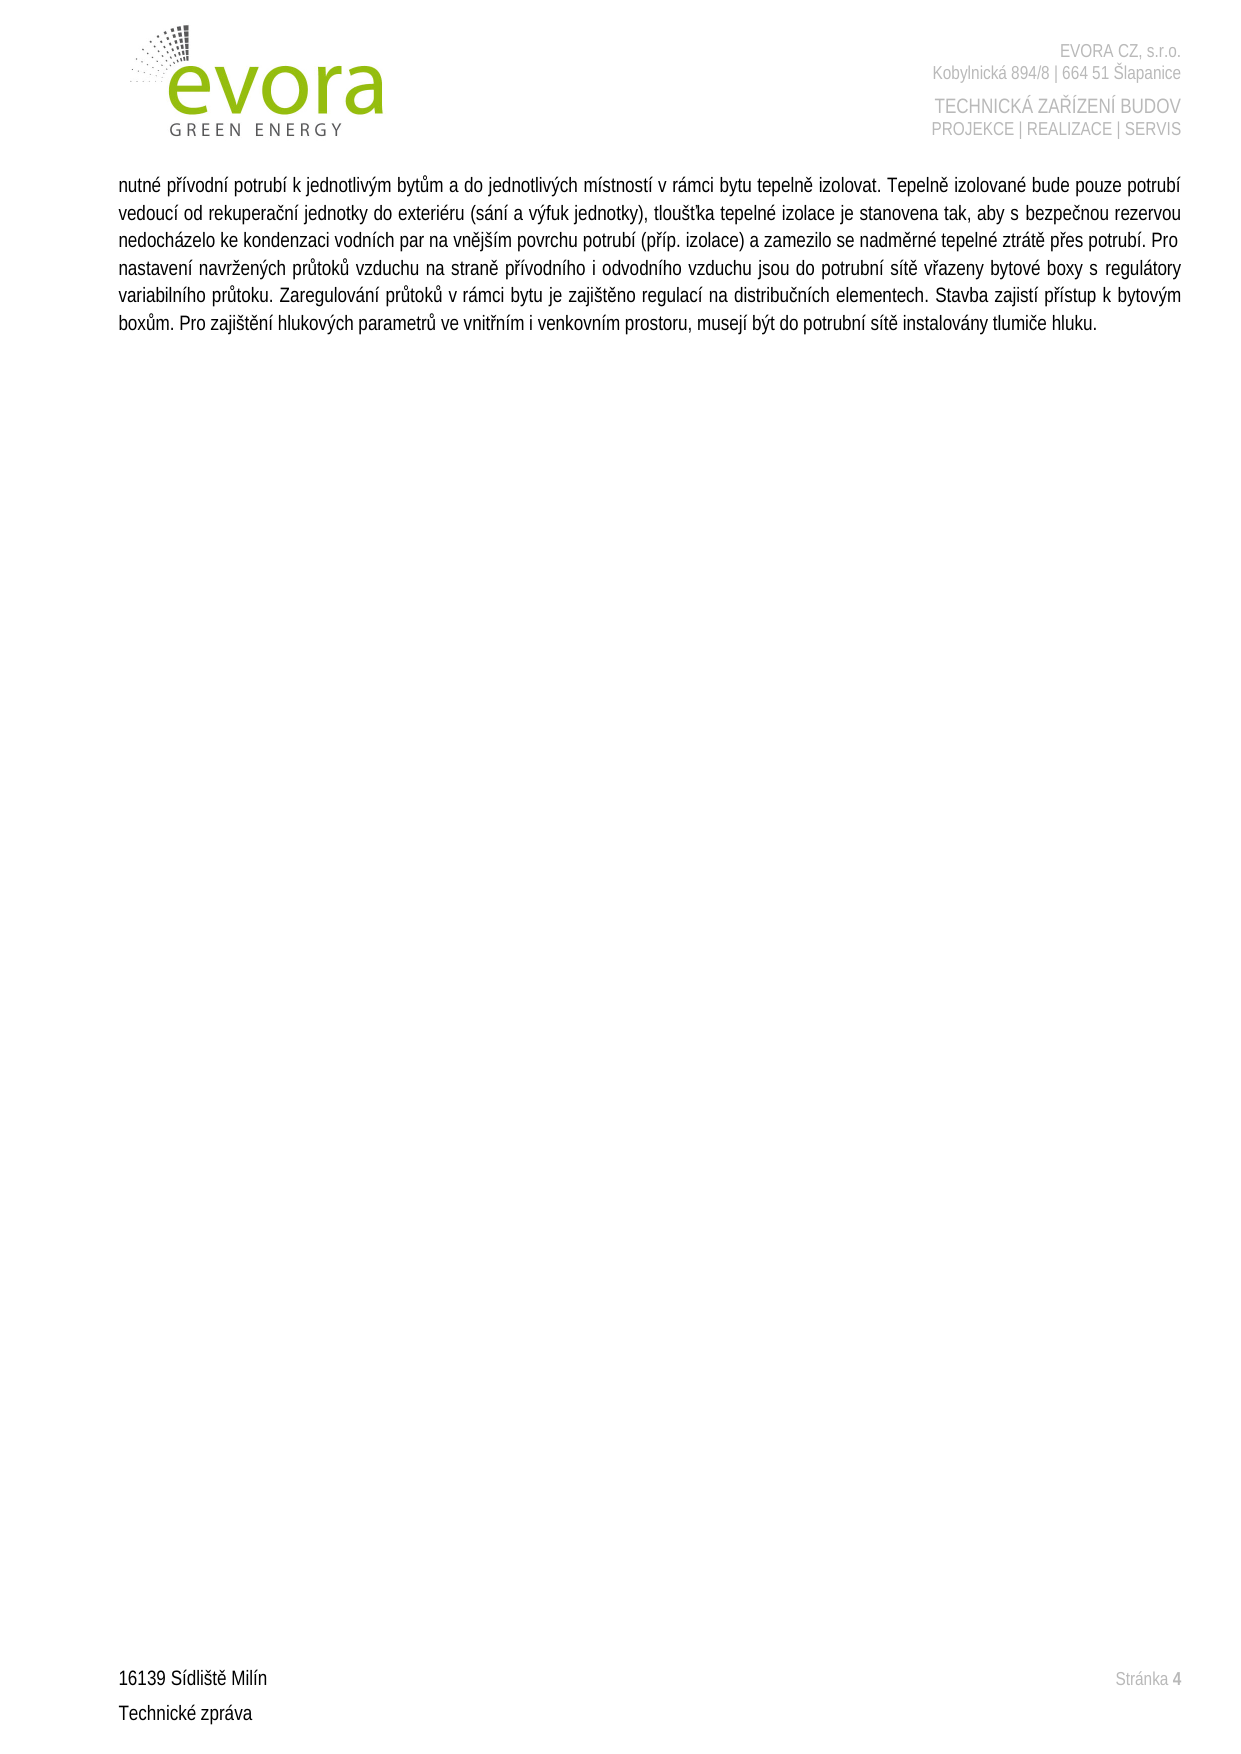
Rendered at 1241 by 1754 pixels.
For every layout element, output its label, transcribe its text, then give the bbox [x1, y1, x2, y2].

picture [118, 12, 401, 146]
